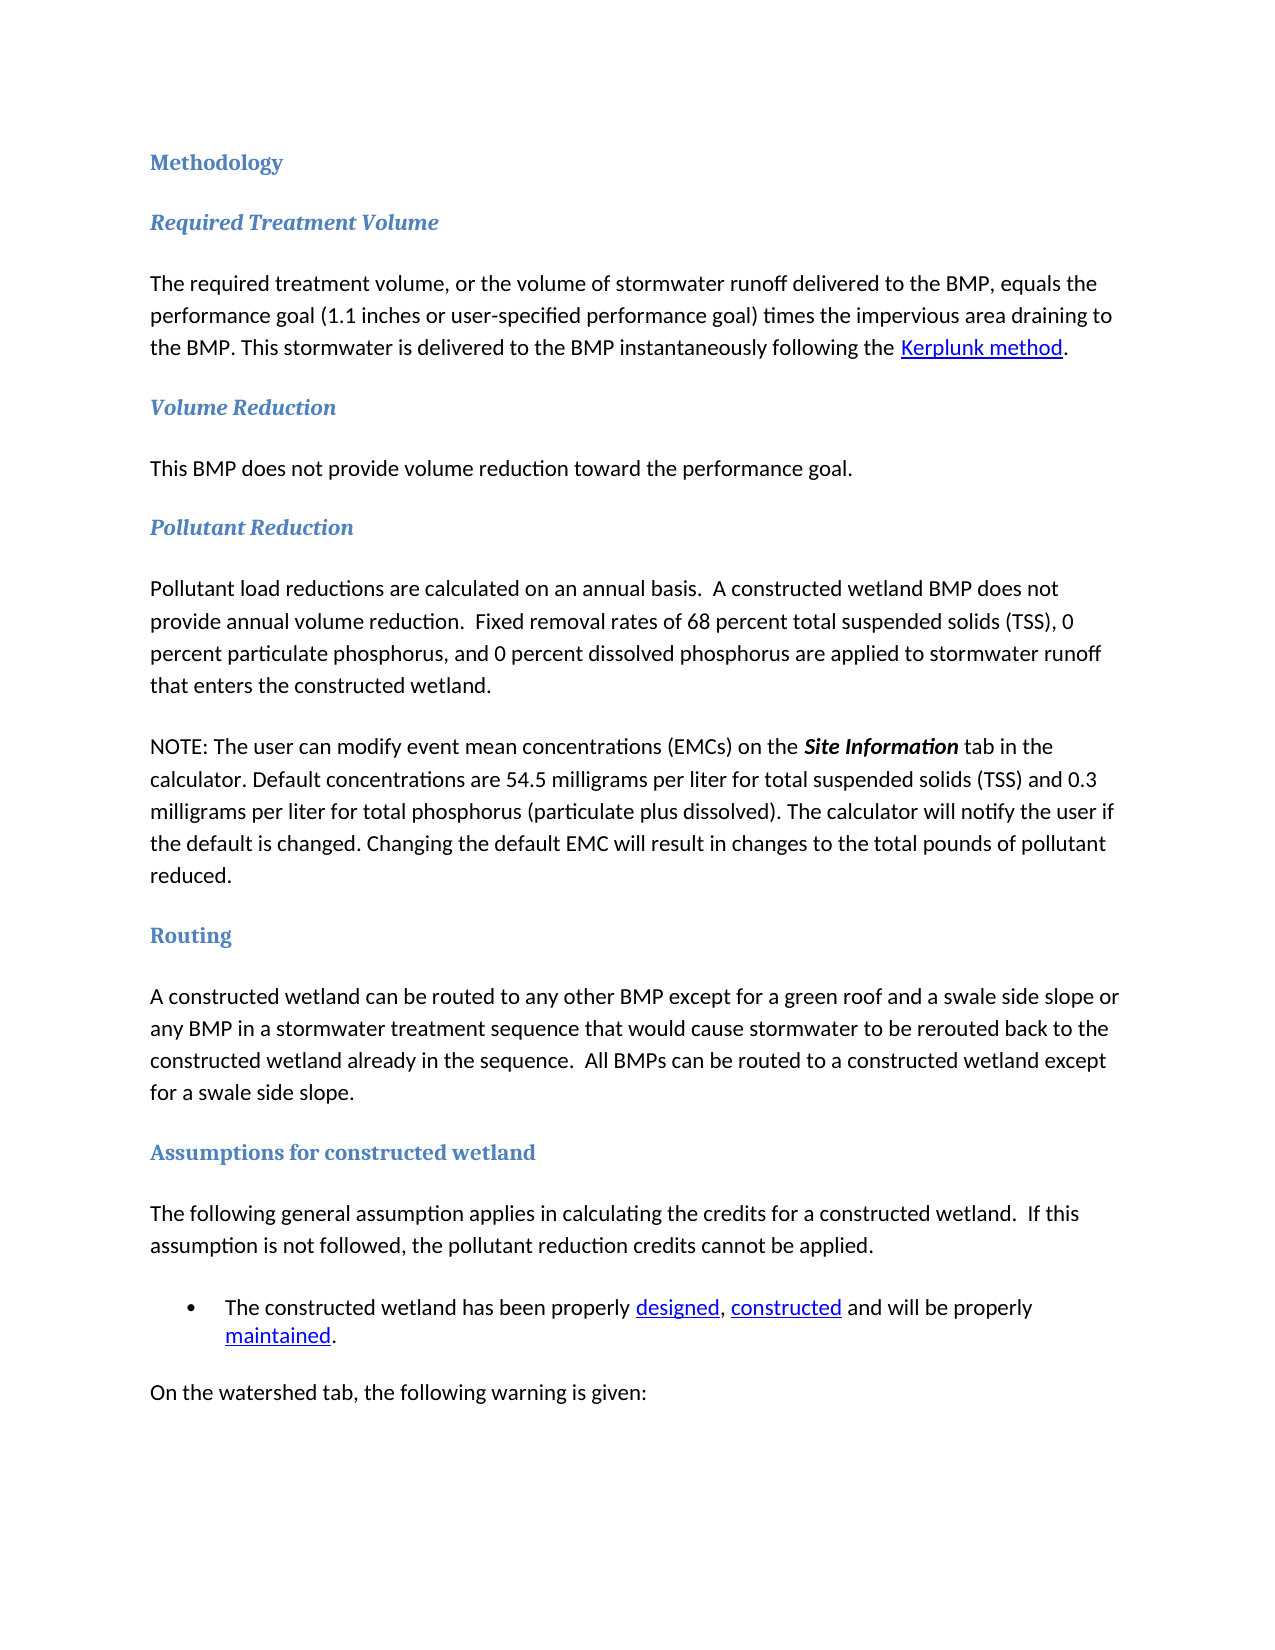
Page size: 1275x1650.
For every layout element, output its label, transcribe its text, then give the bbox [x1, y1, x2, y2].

subtitle Volume Reduction [150, 394, 1125, 421]
subtitle Required Treatment Volume [150, 209, 1125, 236]
text The following general assumption applies in calculating the credits for a constructed wetland. If this assumption is not followed, the pollutant reduction credits cannot be applied. [150, 1199, 1125, 1259]
text This BMP does not provide volume reduction toward the performance goal. [150, 454, 1125, 482]
subtitle Methodology [150, 150, 1125, 176]
text A constructed wetland can be routed to any other BMP except for a green roof and a swale side slope or any BMP in a stormwater treatment sequence that would cause stormwater to be rerouted back to the constructed wetland already in the sequence. All BMPs can be routed to a constructed wetland except for a swale side slope. [150, 982, 1125, 1107]
subtitle Routing [150, 923, 1125, 949]
subtitle Pollutant Reduction [150, 515, 1125, 542]
subtitle Assumptions for constructed wetland [150, 1140, 1125, 1166]
text NOTE: The user can modify event mean concentrations (EMCs) on the Site Information tab in the calculator. Default concentrations are 54.5 milligrams per liter for total suspended solids (TSS) and 0.3 milligrams per liter for total phosphorus (particulate plus dissolved). The calculator will notify the user if the default is changed. Changing the default EMC will result in changes to the total pounds of pollutant reduced. [150, 732, 1125, 889]
list The constructed wetland has been properly designed, constructed and will be properly maintained. [187, 1293, 1125, 1349]
text The required treatment volume, or the volume of stormwater runoff delivered to the BMP, equals the performance goal (1.1 inches or user-specified performance goal) times the impervious area draining to the BMP. This stormwater is delivered to the BMP instantaneously following the Kerplunk method. [150, 269, 1125, 361]
text On the watershed tab, the following warning is given: [150, 1378, 1125, 1406]
text Pollutant load reductions are calculated on an annual basis. A constructed wetland BMP does not provide annual volume reduction. Fixed removal rates of 68 percent total suspended solids (TSS), 0 percent particulate phosphorus, and 0 percent dissolved phosphorus are applied to stormwater runoff that enters the constructed wetland. [150, 574, 1125, 699]
